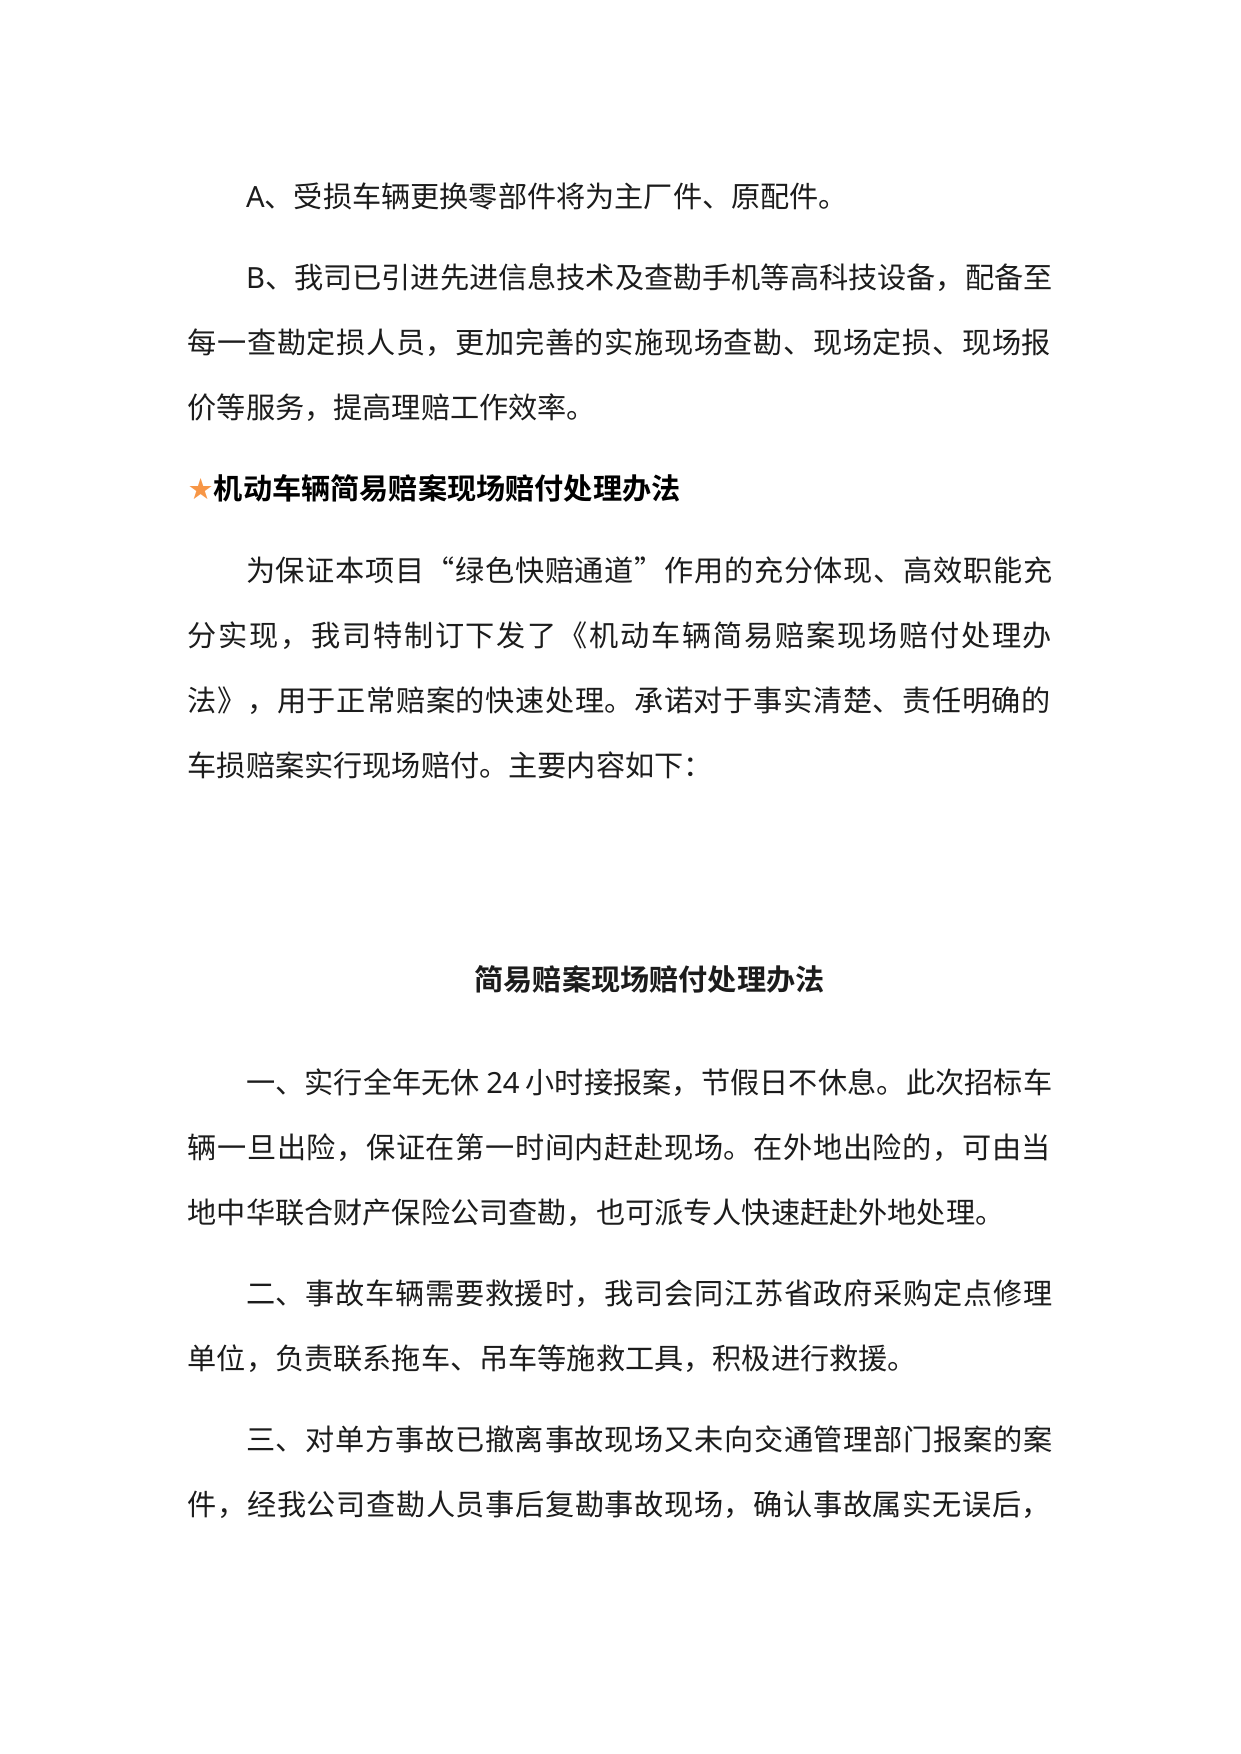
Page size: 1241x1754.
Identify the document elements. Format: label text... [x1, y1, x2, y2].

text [187, 1405, 1053, 1535]
text 一、实行全年无休24小时接报案，节假日不休息。此次招标车辆一旦出险，保证在第一时间内赶赴现场。在外地出险的，可由当地中华联合财产保险公司查勘，也可派专人快速赶赴外地处理。 [187, 1048, 1053, 1243]
text B、我司已引进先进信息技术及查勘手机等高科技设备，配备至每一查勘定损人员，更加完善的实施现场查勘、现场定损、现场报价等服务，提高理赔工作效率。 [187, 243, 1053, 438]
subtitle ★机动车辆简易赔案现场赔付处理办法 [187, 454, 1053, 519]
text 简易赔案现场赔付处理办法 [187, 946, 1053, 1011]
text 为保证本项目“绿色快赔通道”作用的充分体现、高效职能充分实现，我司特制订下发了《机动车辆简易赔案现场赔付处理办法》，用于正常赔案的快速处理。承诺对于事实清楚、责任明确的车损赔案实行现场赔付。主要内容如下： [187, 536, 1053, 796]
text 二、事故车辆需要救援时，我司会同江苏省政府采购定点修理单位，负责联系拖车、吊车等施救工具，积极进行救援。 [187, 1259, 1053, 1389]
text A、受损车辆更换零部件将为主厂件、原配件。 [187, 162, 1053, 227]
